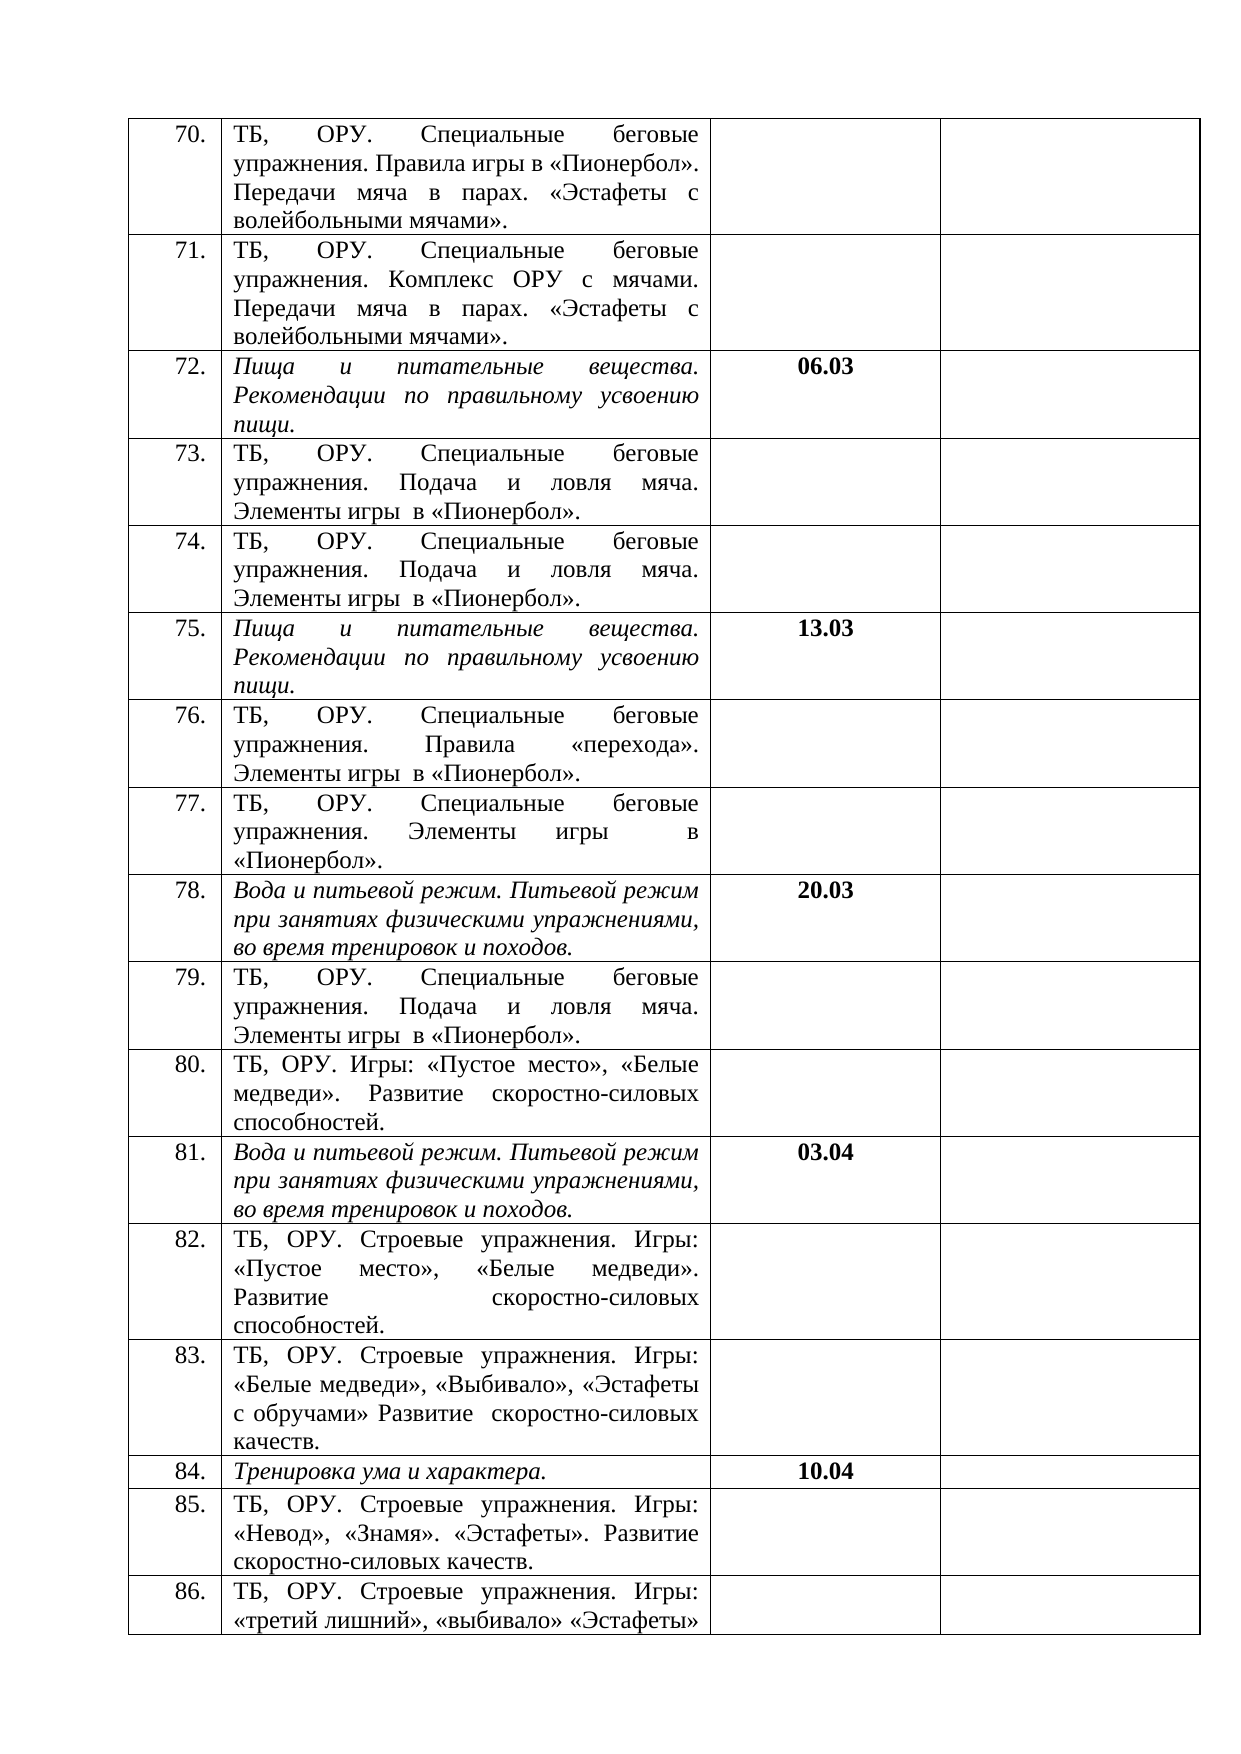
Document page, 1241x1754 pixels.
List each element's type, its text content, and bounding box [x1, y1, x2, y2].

table_cell 13.03 [711, 613, 940, 699]
table_cell ТБ, ОРУ. Строевые упражнения. Игры: «Белые медведи», «Выбивало», «Эстафеты с обручами» Развитие скоростно-силовых качеств. [222, 1340, 710, 1455]
table_cell Вода и питьевой режим. Питьевой режим при занятиях физическими упражнениями, во время тренировок и походов. [222, 1137, 710, 1223]
table_cell [941, 1224, 1199, 1339]
table_cell ТБ, ОРУ. Строевые упражнения. Игры: «Пустое место», «Белые медведи». Развитие скоростно-силовых способностей. [222, 1224, 710, 1339]
table_cell ТБ, ОРУ. Игры: «Пустое место», «Белые медведи». Развитие скоростно-силовых способностей. [222, 1050, 710, 1136]
table_cell [711, 700, 940, 787]
table_cell [129, 119, 221, 234]
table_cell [222, 1576, 710, 1634]
table_cell [711, 439, 940, 525]
table_cell [129, 526, 221, 612]
table_cell ТБ, ОРУ. Специальные беговые упражнения. Правила «перехода». Элементы игры в «Пионербол». [222, 700, 710, 787]
table_cell [941, 1576, 1199, 1634]
table_cell [129, 788, 221, 874]
table_cell [941, 613, 1199, 699]
table_cell ТБ, ОРУ. Специальные беговые упражнения. Элементы игры в «Пионербол». [222, 788, 710, 874]
table_cell ТБ, ОРУ. Специальные беговые упражнения. Правила игры в «Пионербол». Передачи мяча в парах. «Эстафеты с волейбольными мячами». [222, 119, 710, 234]
table_cell [129, 1456, 221, 1488]
table_cell [941, 526, 1199, 612]
table_cell [129, 700, 221, 787]
table_cell [941, 1489, 1199, 1575]
table_cell [129, 1137, 221, 1223]
table_cell Вода и питьевой режим. Питьевой режим при занятиях физическими упражнениями, во время тренировок и походов. [222, 875, 710, 961]
table_cell [941, 235, 1199, 350]
table_cell 10.04 [711, 1456, 940, 1488]
table_cell [711, 526, 940, 612]
table_cell [711, 1489, 940, 1575]
table_cell ТБ, ОРУ. Строевые упражнения. Игры: «Невод», «Знамя». «Эстафеты». Развитие скоростно-силовых качеств. [222, 1489, 710, 1575]
table_cell [129, 1576, 221, 1634]
table_cell [941, 119, 1199, 234]
table_cell Пища и питательные вещества. Рекомендации по правильному усвоению пищи. [222, 351, 710, 437]
table_cell [129, 439, 221, 525]
table_cell ТБ, ОРУ. Специальные беговые упражнения. Подача и ловля мяча. Элементы игры в «Пионербол». [222, 439, 710, 525]
table_cell [711, 235, 940, 350]
table_cell 06.03 [711, 351, 940, 437]
table_cell [129, 1340, 221, 1455]
table_cell [711, 788, 940, 874]
table_cell [941, 875, 1199, 961]
table_cell 20.03 [711, 875, 940, 961]
table_cell [941, 1456, 1199, 1488]
table_cell [941, 962, 1199, 1048]
table_cell [129, 1224, 221, 1339]
table_cell [711, 1576, 940, 1634]
table_cell Тренировка ума и характера. [222, 1456, 710, 1488]
table_cell [941, 1340, 1199, 1455]
table_cell ТБ, ОРУ. Специальные беговые упражнения. Подача и ловля мяча. Элементы игры в «Пионербол». [222, 526, 710, 612]
table_cell ТБ, ОРУ. Специальные беговые упражнения. Комплекс ОРУ с мячами. Передачи мяча в парах. «Эстафеты с волейбольными мячами». [222, 235, 710, 350]
table_cell [129, 875, 221, 961]
table_cell [129, 351, 221, 437]
table_cell 03.04 [711, 1137, 940, 1223]
table_cell [129, 1489, 221, 1575]
table_cell [941, 351, 1199, 437]
table_cell [129, 613, 221, 699]
table_cell [129, 962, 221, 1048]
table_cell Пища и питательные вещества. Рекомендации по правильному усвоению пищи. [222, 613, 710, 699]
table_cell [941, 439, 1199, 525]
table_cell [711, 1050, 940, 1136]
table_cell [941, 1050, 1199, 1136]
table_cell ТБ, ОРУ. Специальные беговые упражнения. Подача и ловля мяча. Элементы игры в «Пионербол». [222, 962, 710, 1048]
table_cell [129, 1050, 221, 1136]
table_cell [711, 119, 940, 234]
table_cell [711, 1224, 940, 1339]
table_cell [941, 700, 1199, 787]
table_cell [941, 1137, 1199, 1223]
table_cell [711, 962, 940, 1048]
table_cell [129, 235, 221, 350]
table_cell [941, 788, 1199, 874]
table_cell [711, 1340, 940, 1455]
